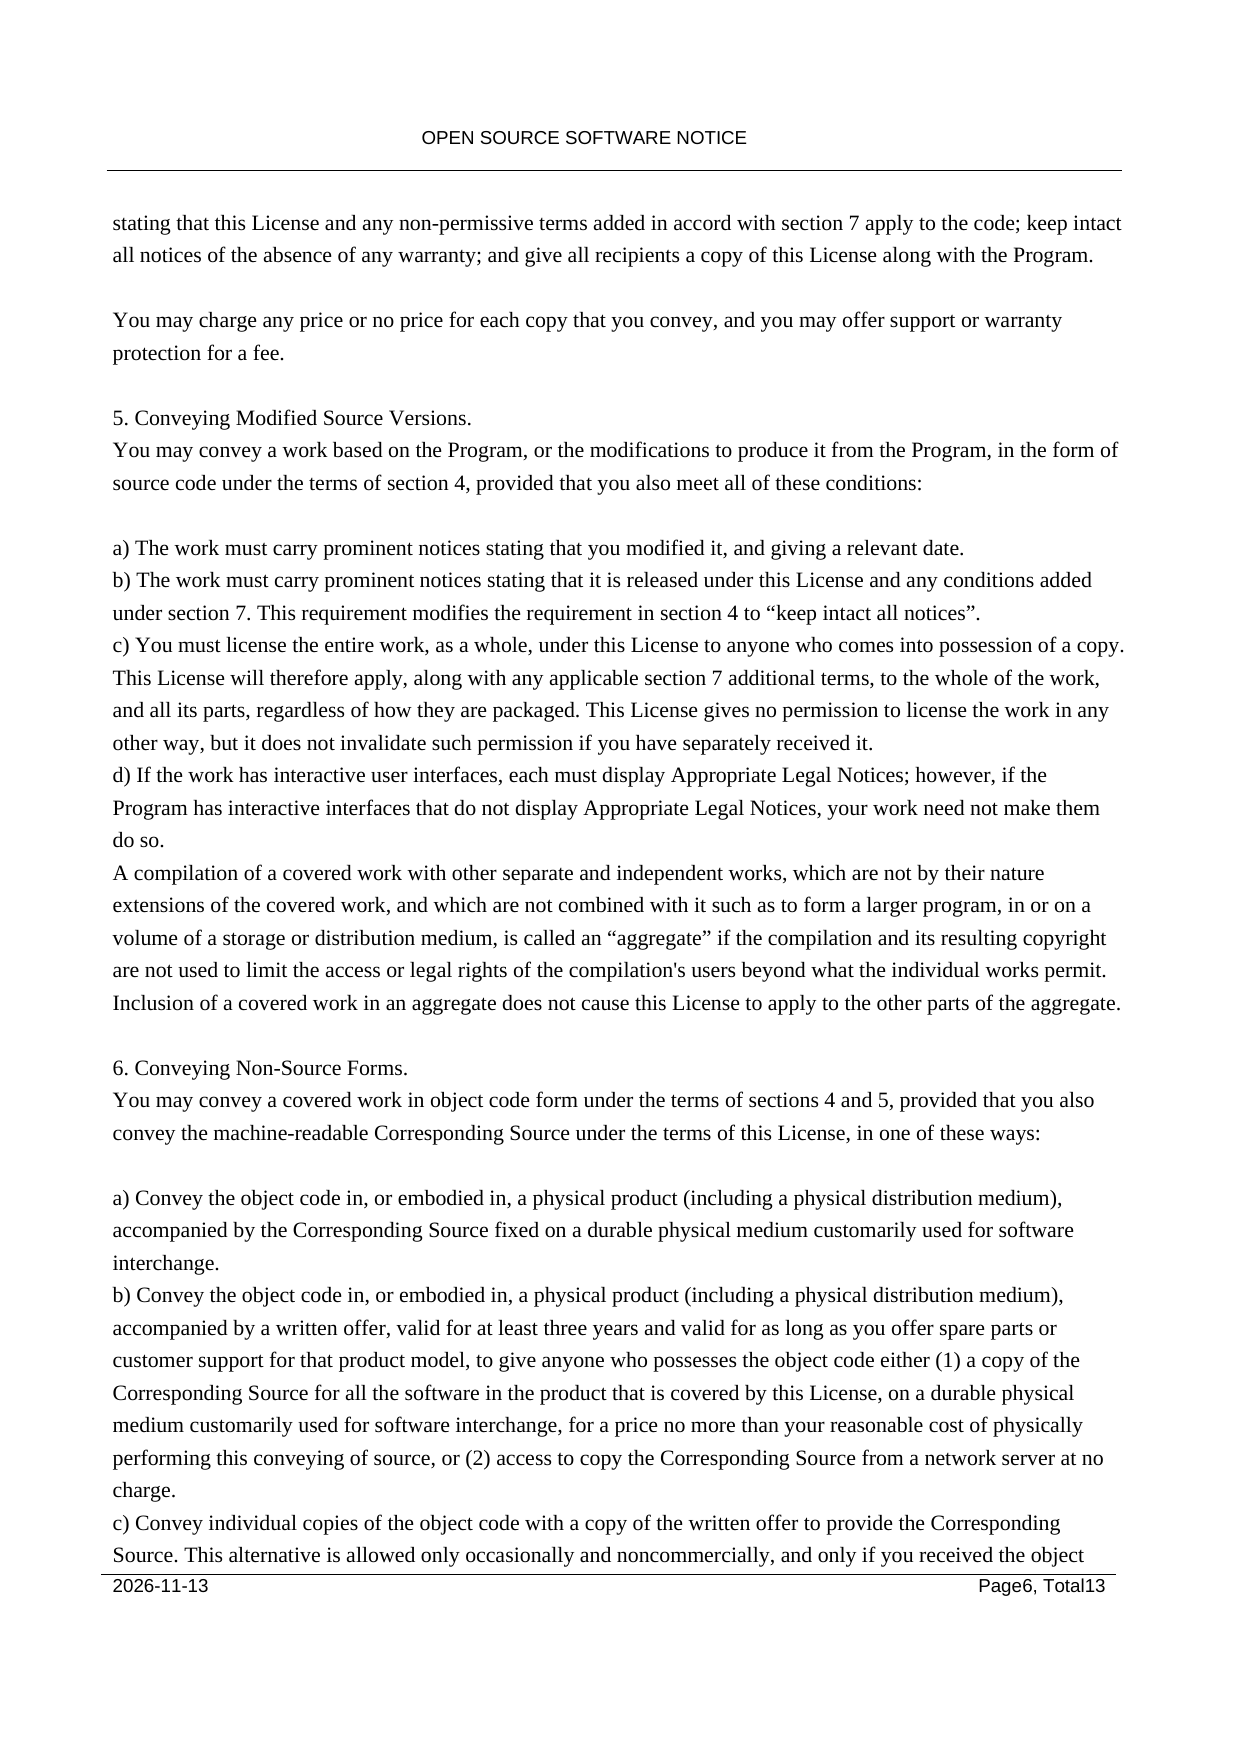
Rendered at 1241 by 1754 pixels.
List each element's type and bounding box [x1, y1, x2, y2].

text [112, 206, 1128, 1571]
